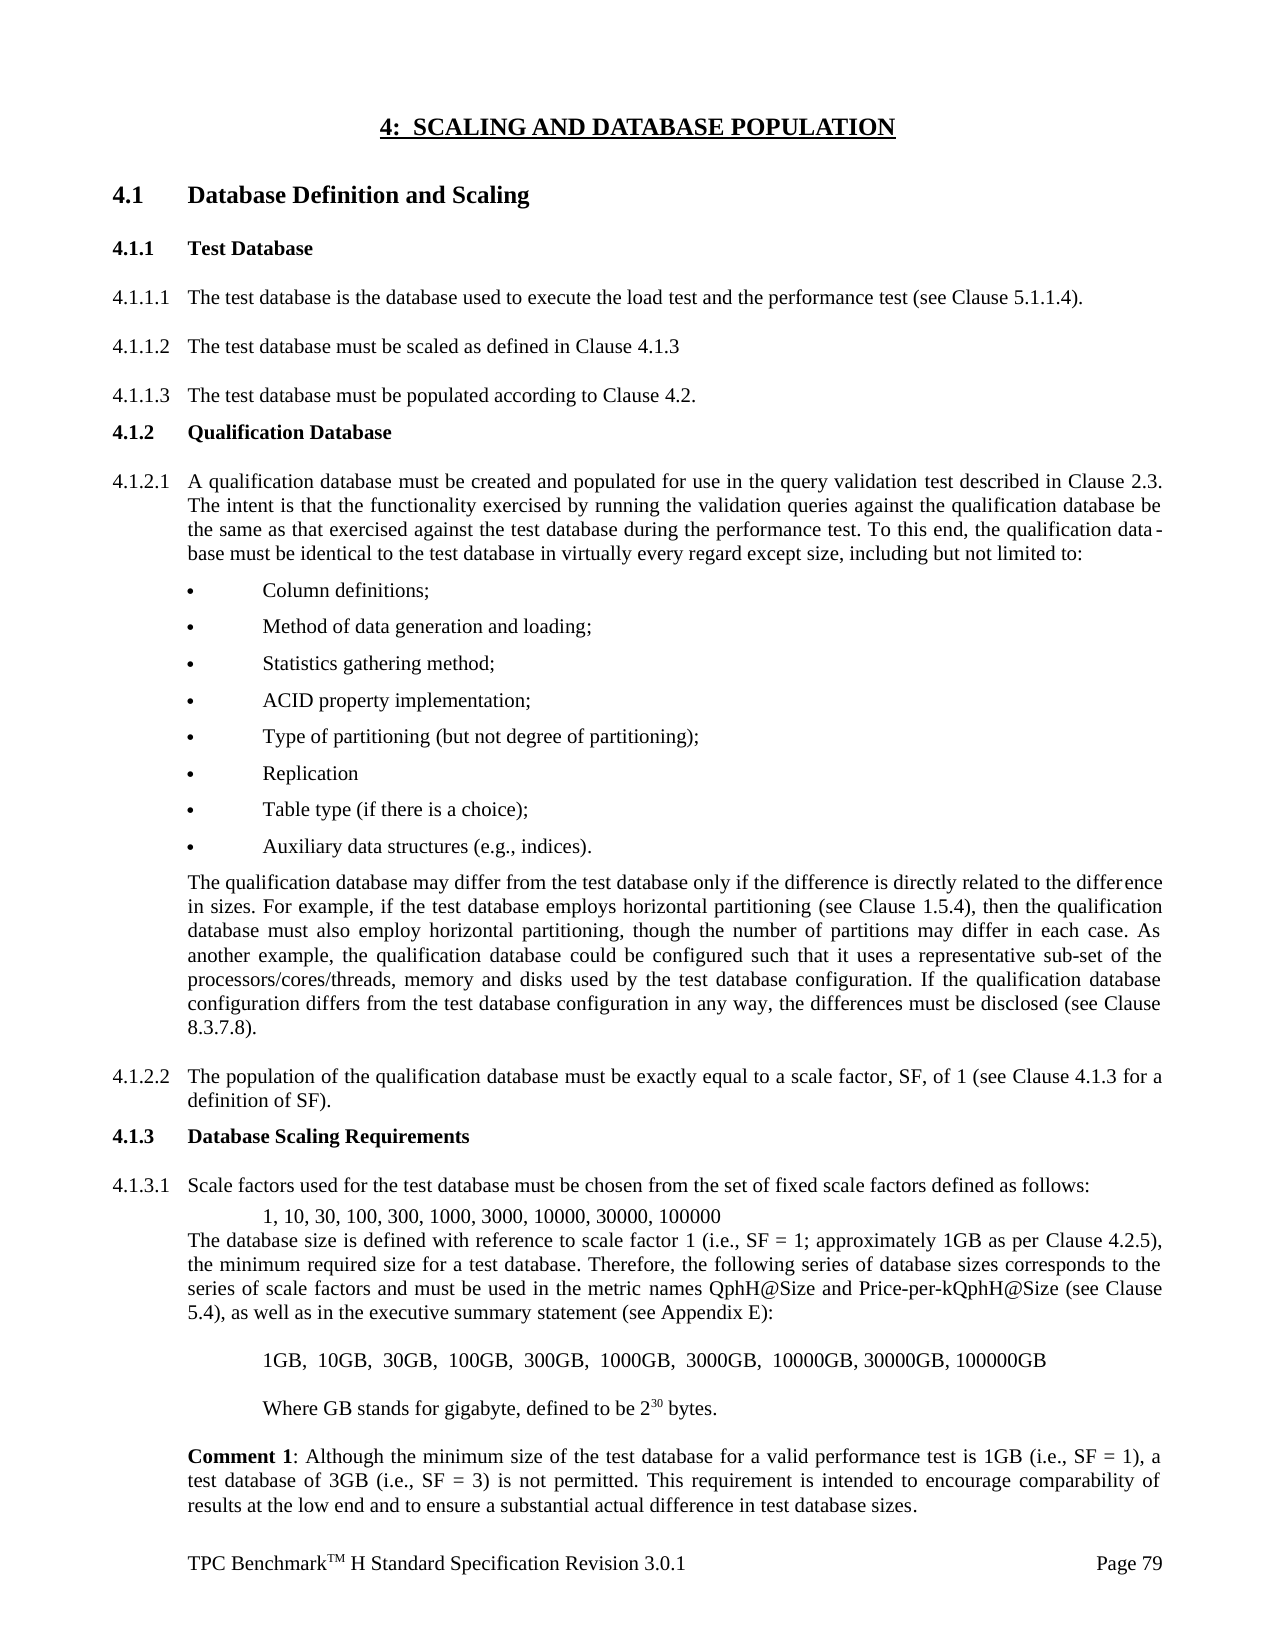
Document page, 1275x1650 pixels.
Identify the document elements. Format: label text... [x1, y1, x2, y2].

text 1, 10, 30, 100, 300, 1000, 3000, 10000, 30000, 100000 [187, 1204, 1162, 1228]
text Column definitions; [187, 578, 1162, 602]
subtitle Qualification Database87 [112, 420, 1162, 444]
text Type of partitioning (but not degree of partitioning); [187, 724, 1162, 748]
subtitle The test database must be populated according to Clause 4.2. [112, 383, 1162, 407]
subtitle The population of the qualification database must be exactly equal to a scale factor, SF, of 1 (see Clause 4.1.3 for a definition of SF). [112, 1064, 1162, 1112]
text Auxiliary data structures (e.g., indices). [187, 834, 1162, 858]
text 1GB, 10GB, 30GB, 100GB, 300GB, 1000GB, 3000GB, 10000GB, 30000GB, 100000GB [187, 1348, 1162, 1372]
text ACID property implementation; [187, 687, 1162, 712]
text Method of data generation and loading; [187, 614, 1162, 638]
subtitle SCALING AND DATABASE POPULATION87 [112, 112, 1162, 141]
text Where GB stands for gigabyte, defined to be 230 bytes. [187, 1396, 1162, 1420]
subtitle The test database must be scaled as defined in Clause 4.1.3 [112, 334, 1162, 358]
text The database size is defined with reference to scale factor 1 (i.e., SF = 1; approximately 1GB as per Clause 4.2.5), the minimum required size for a test database. Therefore, the following series of database sizes corresponds to the series of scale factors and must be used in the metric names QphH@Size and Price-per-kQphH@Size (see Clause 5.4), as well as in the executive summary statement (see Appendix E): [187, 1228, 1162, 1324]
text Comment 1: Although the minimum size of the test database for a valid performance test is 1GB (i.e., SF = 1), a test database of 3GB (i.e., SF = 3) is not permitted. This requirement is intended to encourage comparability of results at the low end and to ensure a substantial actual difference in test database sizes. [187, 1444, 1162, 1517]
subtitle Database Scaling Requirements [112, 1124, 1162, 1148]
text Table type (if there is a choice); [187, 797, 1162, 821]
text Replication [187, 761, 1162, 785]
subtitle Test Database [112, 236, 1162, 260]
subtitle Database Definition and Scaling [112, 181, 1162, 209]
text Statistics gathering method; [187, 651, 1162, 675]
text The qualification database may differ from the test database only if the difference is directly related to the difference in sizes. For example, if the test database employs horizontal partitioning (see Clause 1.5.4), then the qualification database must also employ horizontal partitioning, though the number of partitions may differ in each case. As another example, the qualification database could be configured such that it uses a representative sub-set of the processors/cores/threads, memory and disks used by the test database configuration. If the qualification database configuration differs from the test database configuration in any way, the differences must be disclosed (see Clause 8.3.7.8). [187, 870, 1162, 1039]
subtitle Scale factors used for the test database must be chosen from the set of fixed scale factors defined as follows:87 [112, 1173, 1162, 1197]
subtitle A qualification database must be created and populated for use in the query validation test described in Clause 2.3. The intent is that the functionality exercised by running the validation queries against the qualification database be the same as that exercised against the test database during the performance test. To this end, the qualification database must be identical to the test database in virtually every regard except size, including but not limited to: [112, 469, 1162, 565]
subtitle The test database is the database used to execute the load test and the performance test (see Clause 5.1.1.4). [112, 285, 1162, 309]
